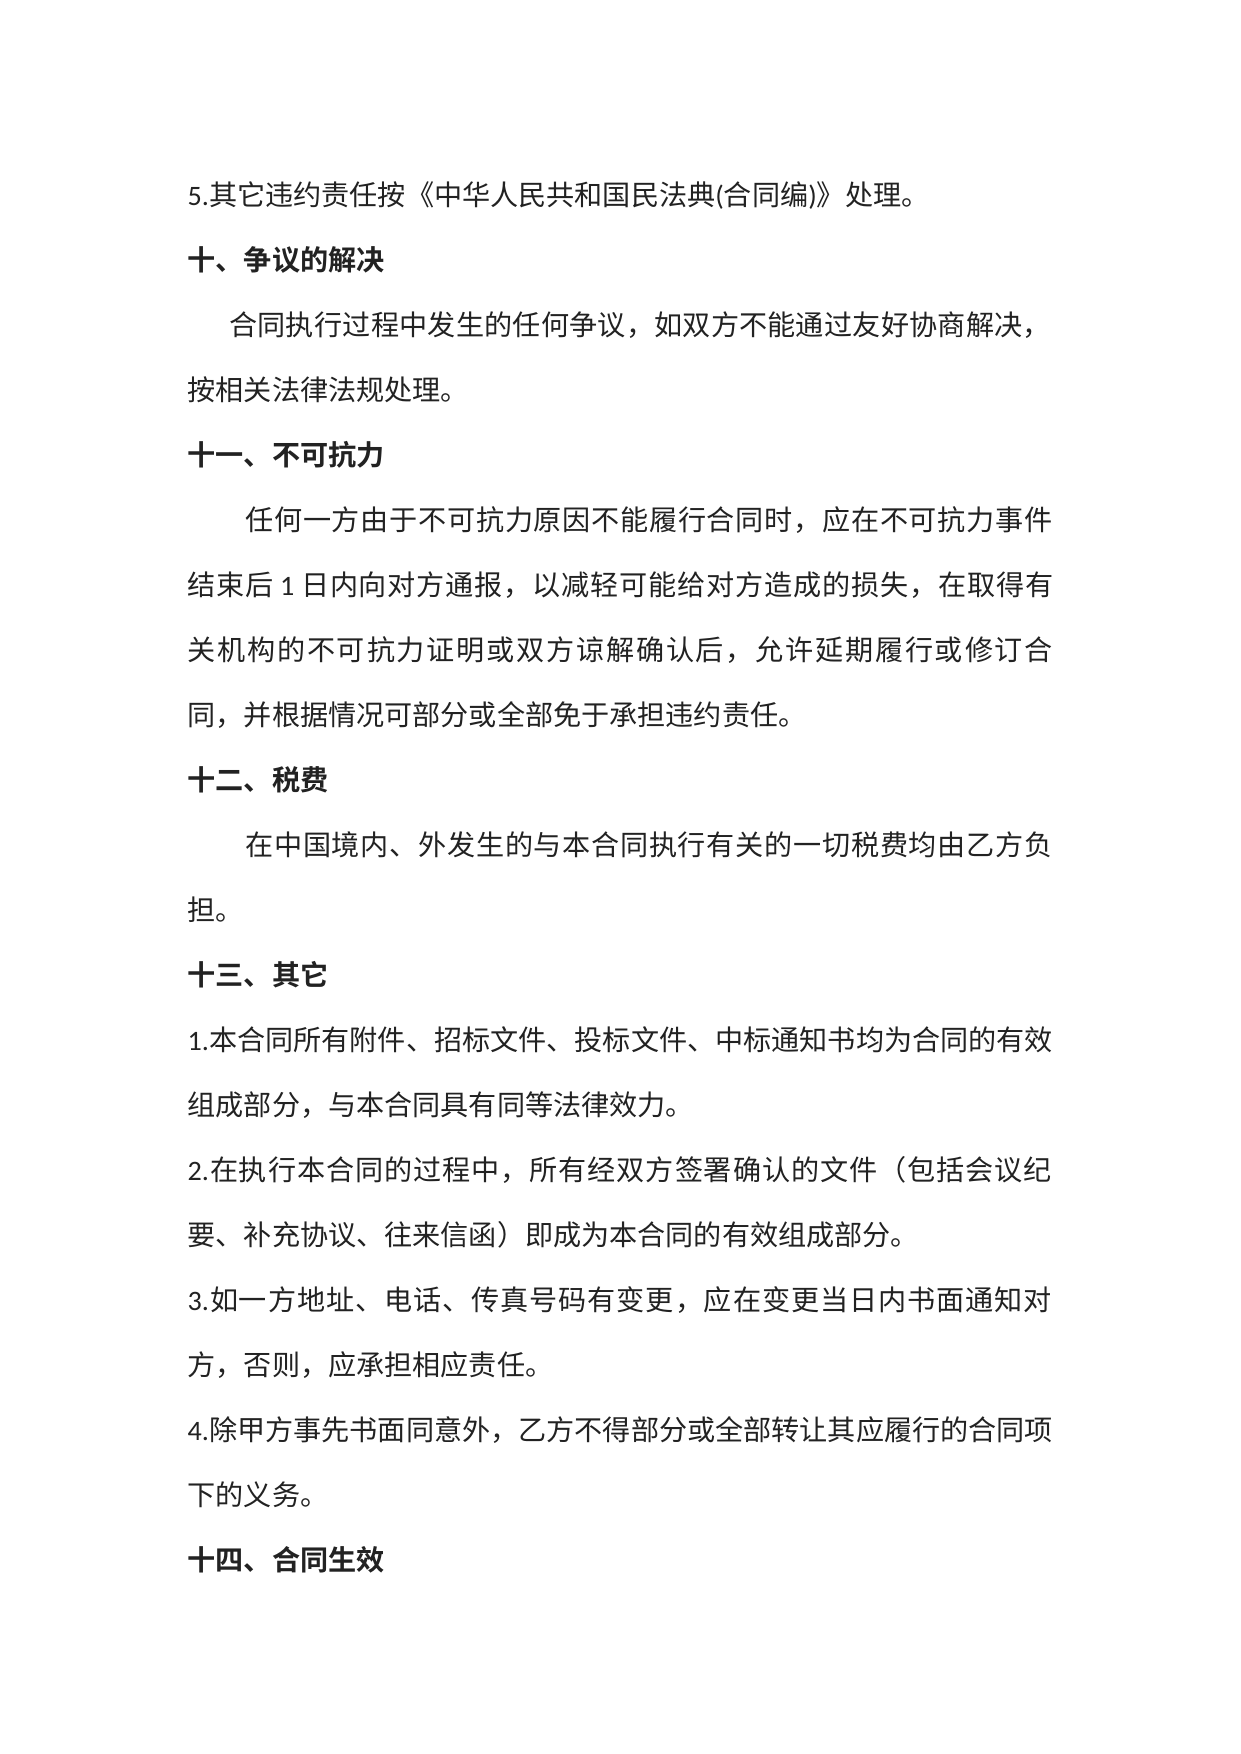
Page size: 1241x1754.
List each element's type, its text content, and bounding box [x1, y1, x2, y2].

text 5.其它违约责任按《中华人民共和国民法典(合同编)》处理。 [187, 162, 1053, 227]
text 十四、合同生效 [187, 1527, 1053, 1592]
text 十二、税费 [187, 747, 1053, 812]
text 十三、其它 [187, 942, 1053, 1007]
text 十、争议的解决 [187, 227, 1053, 292]
text 十一、不可抗力 [187, 422, 1053, 487]
text 在中国境内、外发生的与本合同执行有关的一切税费均由乙方负担。 [187, 812, 1053, 942]
text 1.本合同所有附件、招标文件、投标文件、中标通知书均为合同的有效组成部分，与本合同具有同等法律效力。 [187, 1007, 1053, 1137]
text 3.如一方地址、电话、传真号码有变更，应在变更当日内书面通知对方，否则，应承担相应责任。 [187, 1267, 1053, 1397]
text 2.在执行本合同的过程中，所有经双方签署确认的文件（包括会议纪要、补充协议、往来信函）即成为本合同的有效组成部分。 [187, 1137, 1053, 1267]
text 4.除甲方事先书面同意外，乙方不得部分或全部转让其应履行的合同项下的义务。 [187, 1397, 1053, 1527]
text 合同执行过程中发生的任何争议，如双方不能通过友好协商解决，按相关法律法规处理。 [187, 292, 1053, 422]
text 任何一方由于不可抗力原因不能履行合同时，应在不可抗力事件结束后1日内向对方通报，以减轻可能给对方造成的损失，在取得有关机构的不可抗力证明或双方谅解确认后，允许延期履行或修订合同，并根据情况可部分或全部免于承担违约责任。 [187, 487, 1053, 747]
